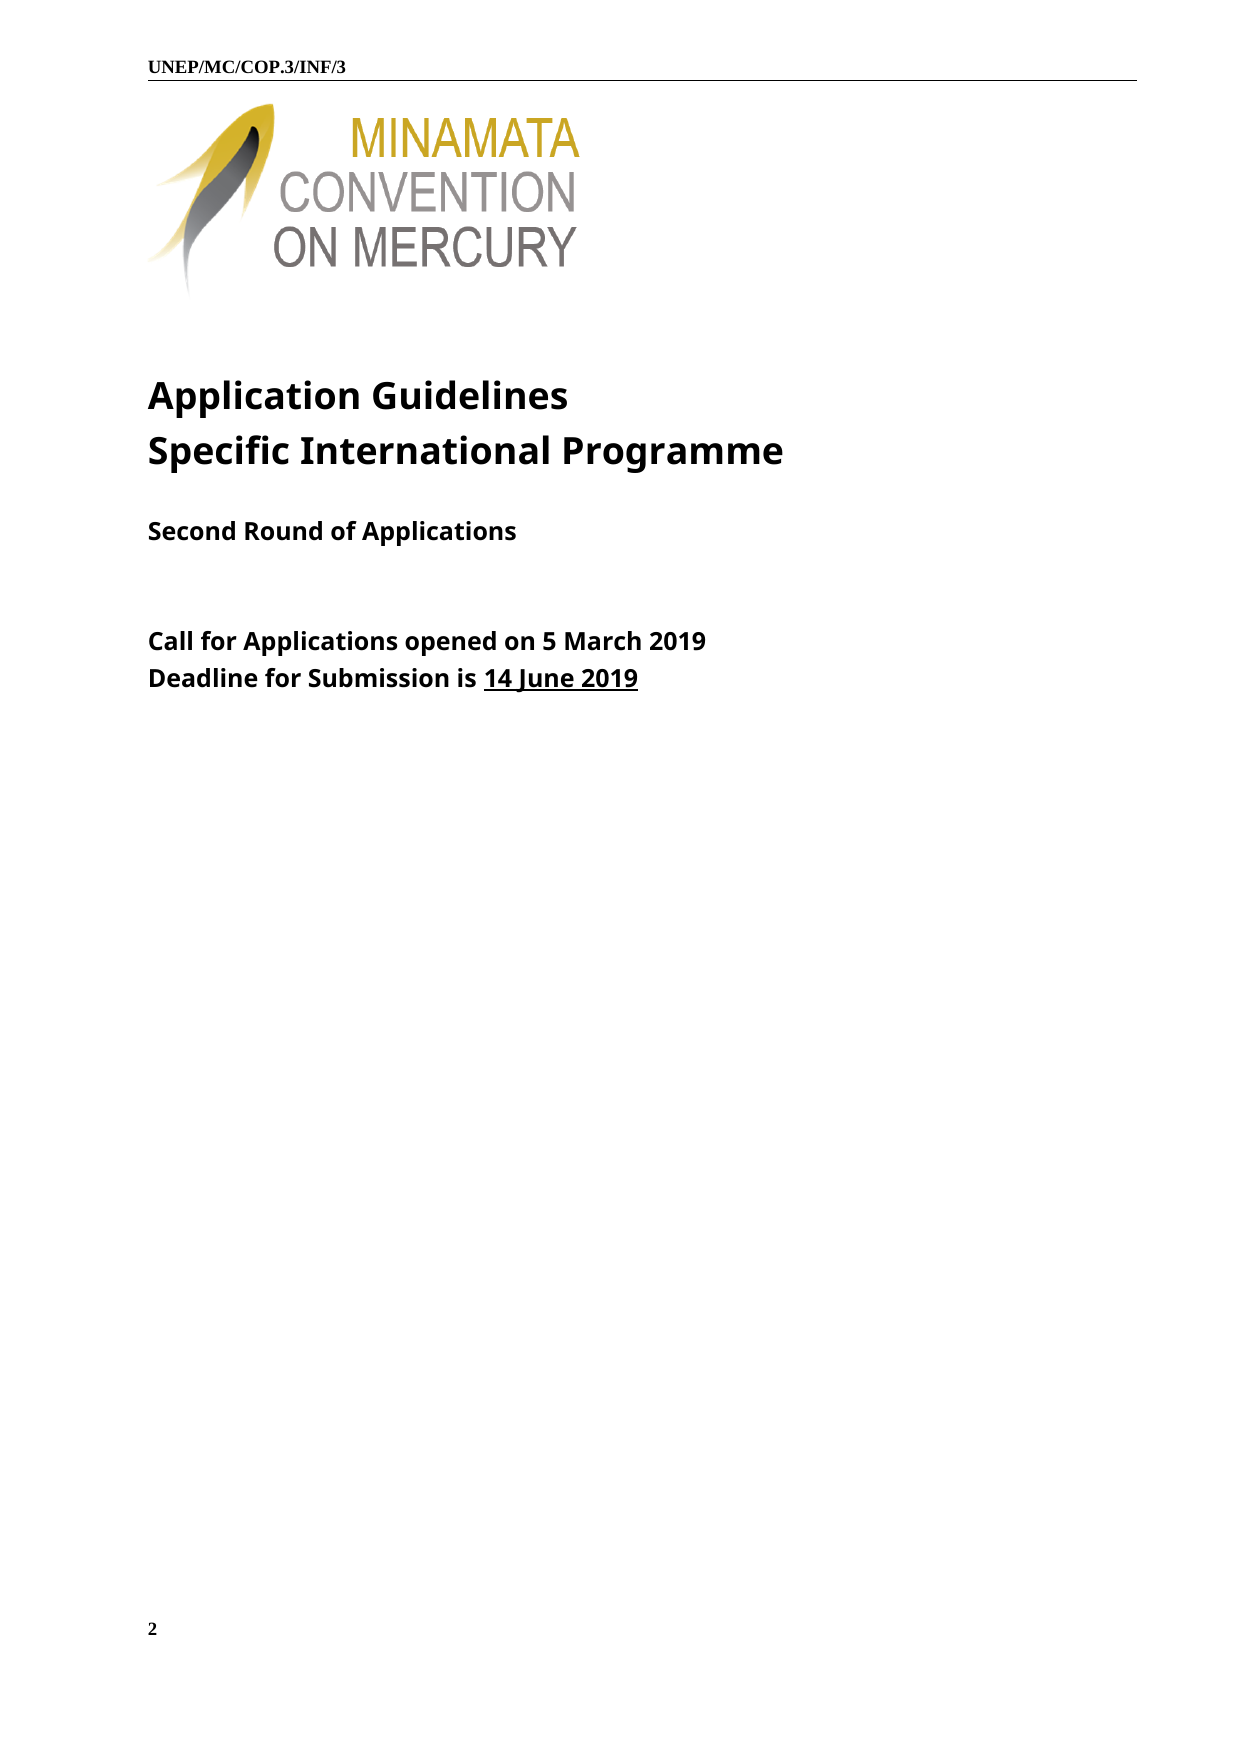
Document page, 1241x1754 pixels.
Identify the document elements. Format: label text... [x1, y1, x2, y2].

picture [147, 94, 598, 301]
text Second Round of Applications [148, 513, 1137, 547]
text Specific International Programme [148, 424, 1137, 475]
text Deadline for Submission is 14 June 2019 [148, 660, 1137, 694]
text Application Guidelines [148, 369, 1137, 420]
text Call for Applications opened on 5 March 2019 [148, 623, 1137, 657]
